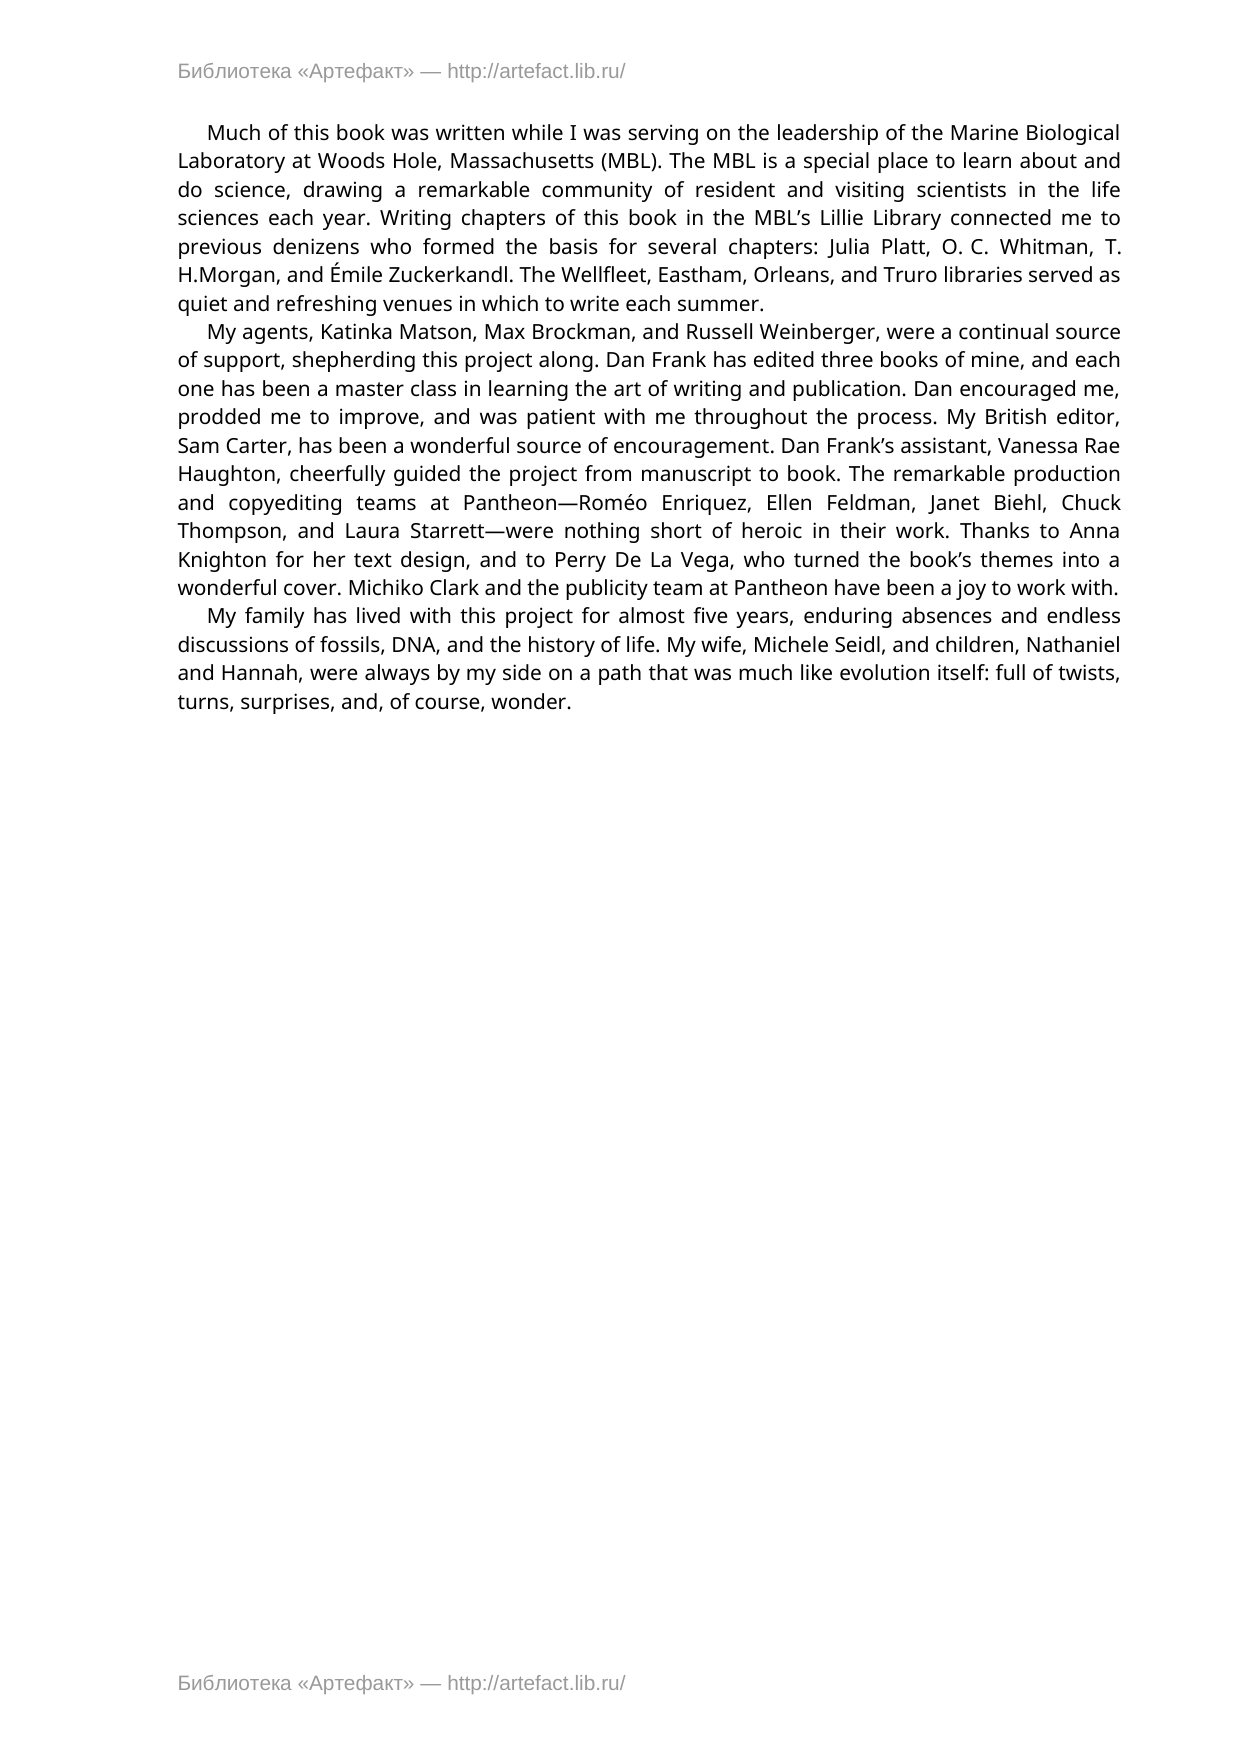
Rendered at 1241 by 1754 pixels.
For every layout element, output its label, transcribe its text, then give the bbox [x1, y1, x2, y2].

text My agents, Katinka Matson, Max Brockman, and Russell Weinberger, were a continual source of support, shepherding this project along. Dan Frank has edited three books of mine, and each one has been a master class in learning the art of writing and publication. Dan encouraged me, prodded me to improve, and was patient with me throughout the process. My British editor, Sam Carter, has been a wonderful source of encouragement. Dan Frank’s assistant, Vanessa Rae Haughton, cheerfully guided the project from manuscript to book. The remarkable production and copyediting teams at Pantheon—Roméo Enriquez, Ellen Feldman, Janet Biehl, Chuck Thompson, and Laura Starrett—were nothing short of heroic in their work. Thanks to Anna Knighton for her text design, and to Perry De La Vega, who turned the book’s themes into a wonderful cover. Michiko Clark and the publicity team at Pantheon have been a joy to work with. [177, 317, 1122, 602]
text My family has lived with this project for almost five years, enduring absences and endless discussions of fossils, DNA, and the history of life. My wife, Michele Seidl, and children, Nathaniel and Hannah, were always by my side on a path that was much like evolution itself: full of twists, turns, surprises, and, of course, wonder. [177, 602, 1122, 715]
text Much of this book was written while I was serving on the leadership of the Marine Biological Laboratory at Woods Hole, Massachusetts (MBL). The MBL is a special place to learn about and do science, drawing a remarkable community of resident and visiting scientists in the life sciences each year. Writing chapters of this book in the MBL’s Lillie Library connected me to previous denizens who formed the basis for several chapters: Julia Platt, O. C. Whitman, T. H.Morgan, and Émile Zuckerkandl. The Wellfleet, Eastham, Orleans, and Truro libraries served as quiet and refreshing venues in which to write each summer. [177, 118, 1122, 317]
